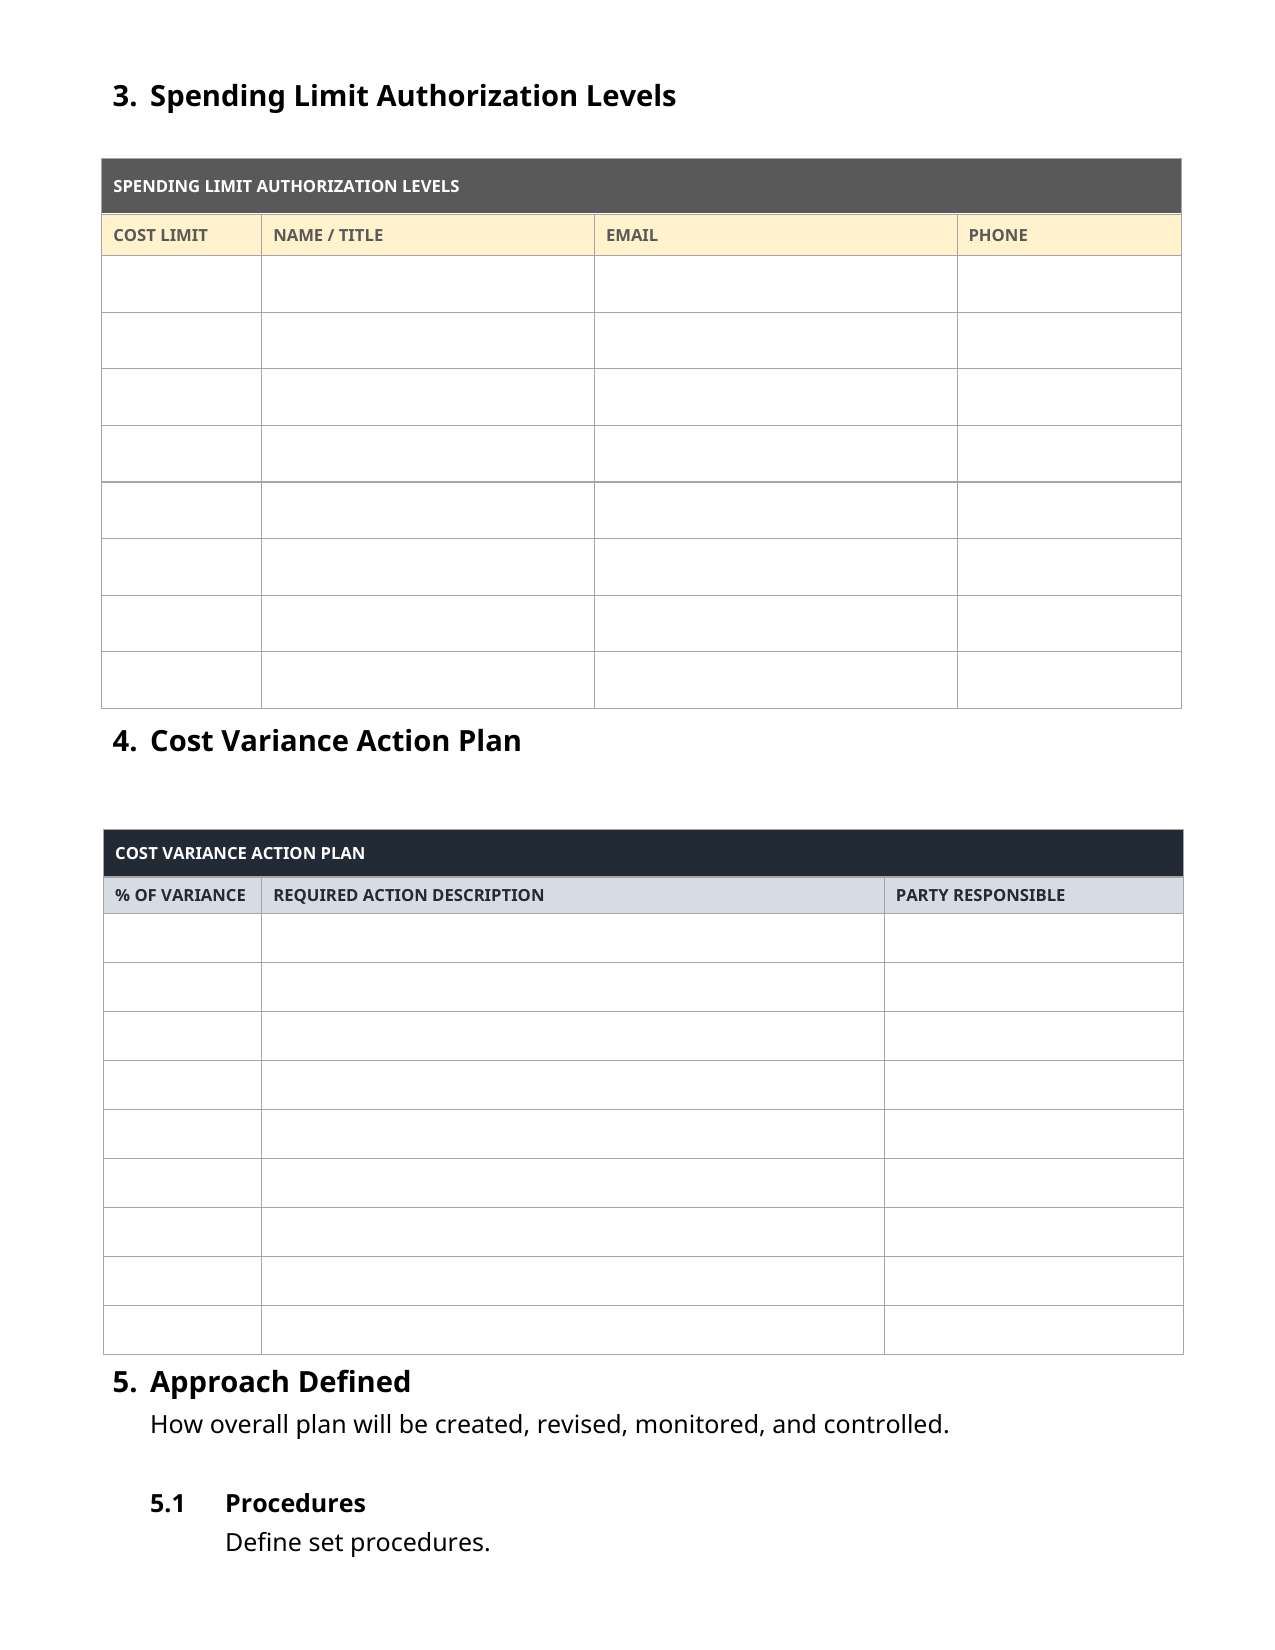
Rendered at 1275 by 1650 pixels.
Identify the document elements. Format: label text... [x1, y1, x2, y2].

table_cell [262, 1061, 884, 1109]
table_cell [958, 539, 1181, 594]
table_cell [595, 313, 957, 368]
table_cell [102, 596, 261, 651]
table_header COST VARIANCE ACTION PLAN [104, 830, 1183, 876]
table_cell [102, 483, 261, 538]
table_cell [262, 914, 884, 962]
table_cell [262, 1257, 884, 1305]
table_cell [958, 256, 1181, 312]
table_cell [262, 652, 594, 708]
table_cell [595, 539, 957, 594]
table_cell [104, 1110, 261, 1158]
table_cell REQUIRED ACTION DESCRIPTION [262, 878, 884, 913]
table_cell [885, 1159, 1183, 1207]
table_cell [102, 369, 261, 425]
table_cell [262, 1012, 884, 1060]
table_cell NAME / TITLE [262, 215, 594, 255]
table_header SPENDING LIMIT AUTHORIZATION LEVELS [102, 159, 1181, 213]
table_cell [595, 483, 957, 538]
list Procedures Define set procedures. [150, 1485, 1200, 1558]
table_cell [958, 652, 1181, 708]
table_cell [885, 1257, 1183, 1305]
table_cell [885, 1061, 1183, 1109]
table_cell [262, 596, 594, 651]
table_cell [262, 1208, 884, 1256]
table_cell [958, 369, 1181, 425]
table_cell [958, 426, 1181, 481]
table_cell [104, 1306, 261, 1354]
table_cell [262, 256, 594, 312]
list How overall plan will be created, revised, monitored, and controlled. [150, 1407, 1200, 1441]
table_cell [262, 426, 594, 481]
table_cell [104, 963, 261, 1011]
table_cell [262, 539, 594, 594]
table_cell [262, 313, 594, 368]
list Cost Variance Action Plan [112, 247, 1200, 760]
table_cell [262, 369, 594, 425]
table_cell % OF VARIANCE [104, 878, 261, 913]
table_cell [958, 596, 1181, 651]
table_cell [595, 426, 957, 481]
table_cell [262, 963, 884, 1011]
table_cell [885, 1110, 1183, 1158]
table_cell [262, 483, 594, 538]
table_cell [595, 596, 957, 651]
table_cell [104, 914, 261, 962]
table_cell [885, 1012, 1183, 1060]
table_cell [958, 483, 1181, 538]
table_cell [104, 1208, 261, 1256]
table_cell [595, 652, 957, 708]
table_cell [102, 313, 261, 368]
list Approach Defined [112, 987, 1200, 1401]
table_cell [595, 369, 957, 425]
table_cell [102, 426, 261, 481]
table_cell [104, 1257, 261, 1305]
table_cell PARTY RESPONSIBLE [885, 878, 1183, 913]
table_cell [102, 539, 261, 594]
table_cell [885, 1208, 1183, 1256]
table_cell [885, 963, 1183, 1011]
table_cell [262, 1306, 884, 1354]
table_cell [104, 1012, 261, 1060]
table_cell [958, 313, 1181, 368]
table_cell [262, 1110, 884, 1158]
table_cell [102, 256, 261, 312]
table_cell [262, 1159, 884, 1207]
table_cell [104, 1159, 261, 1207]
list Spending Limit Authorization Levels [112, 75, 1200, 115]
table_cell [104, 1061, 261, 1109]
table_cell [885, 914, 1183, 962]
table_cell COST LIMIT [102, 215, 261, 255]
table_cell [595, 256, 957, 312]
table_cell EMAIL [595, 215, 957, 255]
table_cell [885, 1306, 1183, 1354]
table_cell PHONE [958, 215, 1181, 255]
table_cell [102, 652, 261, 708]
